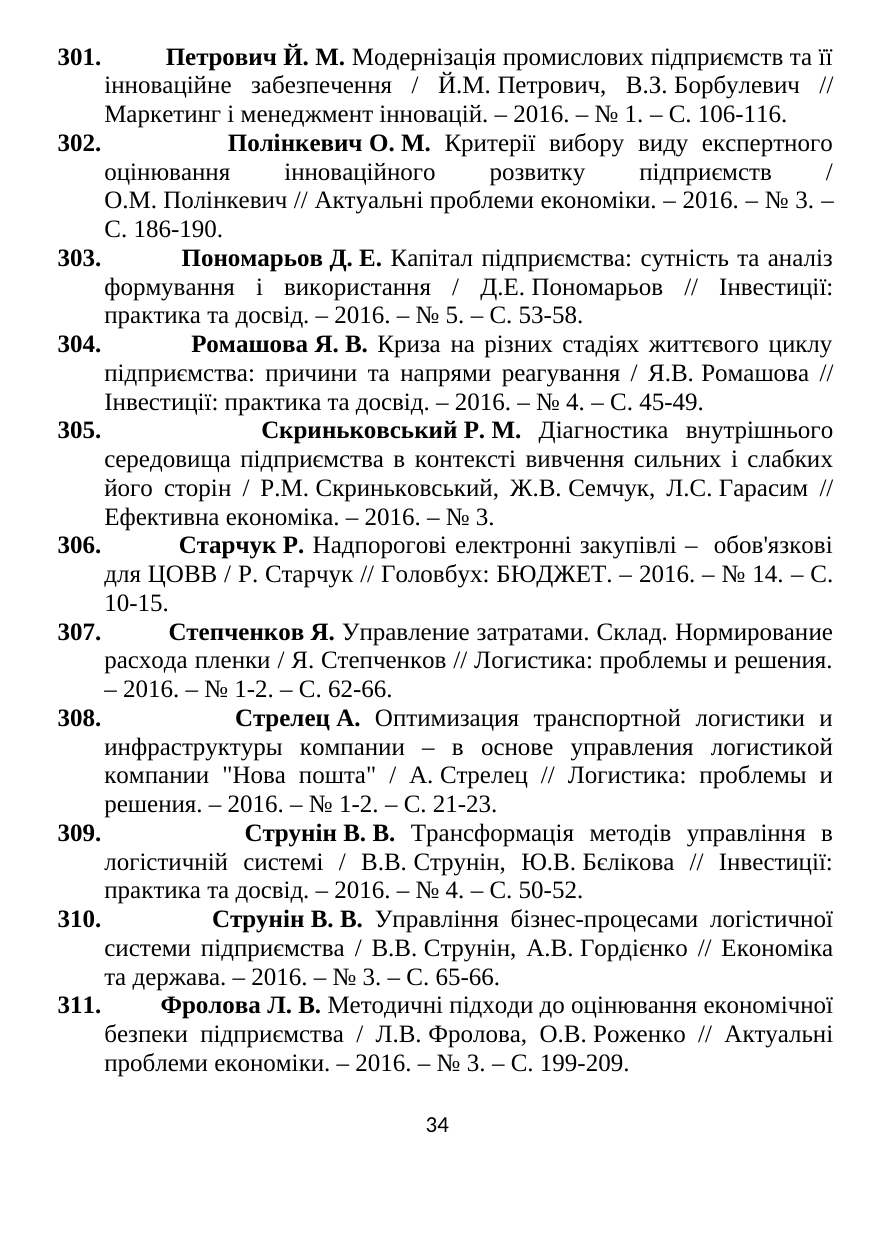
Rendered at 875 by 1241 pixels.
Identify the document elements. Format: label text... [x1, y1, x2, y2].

table_cell Петрович Й. М. Модернізація промислових підприємств та її інноваційне забезпечення / Й.М. Петрович, В.З. Борбулевич // Маркетинг і менеджмент інновацій. – 2016. – № 1. – С. 106-116. [104, 42, 833, 128]
table_cell [42, 329, 104, 415]
table_cell Полінкевич О. М. Критерії вибору виду експертного оцінювання інноваційного розвитку підприємств / О.М. Полінкевич // Актуальні проблеми економіки. – 2016. – № 3. – С. 186-190. [104, 128, 833, 243]
table_cell [42, 243, 104, 329]
table_cell [42, 128, 104, 243]
table_cell [42, 703, 104, 818]
table_cell Стрелец А. Оптимизация транспортной логистики и инфраструктуры компании – в основе управления логистикой компании "Нова пошта" / А. Стрелец // Логистика: проблемы и решения. – 2016. – № 1-2. – С. 21-23. [104, 703, 833, 818]
table_cell [42, 904, 104, 990]
table_cell [42, 530, 104, 617]
table_cell [42, 42, 104, 128]
table_cell [42, 415, 104, 530]
table_cell Скриньковський Р. М. Діагностика внутрішнього середовища підприємства в контексті вивчення сильних і слабких його сторін / Р.М. Скриньковський, Ж.В. Семчук, Л.С. Гарасим // Ефективна економіка. – 2016. – № 3. [104, 415, 833, 530]
table_cell Фролова Л. В. Методичні підходи до оцінювання економічної безпеки підприємства / Л.В. Фролова, О.В. Роженко // Актуальні проблеми економіки. – 2016. – № 3. – С. 199-209. [104, 990, 833, 1077]
table_cell [42, 818, 104, 904]
table_cell Струнін В. В. Управління бізнес-процесами логістичної системи підприємства / В.В. Струнін, А.В. Гордієнко // Економіка та держава. – 2016. – № 3. – С. 65-66. [104, 904, 833, 990]
table_cell Степченков Я. Управление затратами. Склад. Нормирование расхода пленки / Я. Степченков // Логистика: проблемы и решения. – 2016. – № 1-2. – С. 62-66. [104, 617, 833, 703]
table_cell [42, 990, 104, 1077]
table_cell Пономарьов Д. Е. Капітал підприємства: сутність та аналіз формування і використання / Д.Е. Пономарьов // Інвестиції: практика та досвід. – 2016. – № 5. – С. 53-58. [104, 243, 833, 329]
table_cell Струнін В. В. Трансформація методів управління в логістичній системі / В.В. Струнін, Ю.В. Бєлікова // Інвестиції: практика та досвід. – 2016. – № 4. – С. 50-52. [104, 818, 833, 904]
table_cell [42, 617, 104, 703]
table_cell Ромашова Я. В. Криза на різних стадіях життєвого циклу підприємства: причини та напрями реагування / Я.В. Ромашова // Інвестиції: практика та досвід. – 2016. – № 4. – С. 45-49. [104, 329, 833, 415]
table_cell Старчук Р. Надпорогові електронні закупівлі – обов'язкові для ЦОВВ / Р. Старчук // Головбух: БЮДЖЕТ. – 2016. – № 14. – С. 10-15. [104, 530, 833, 617]
